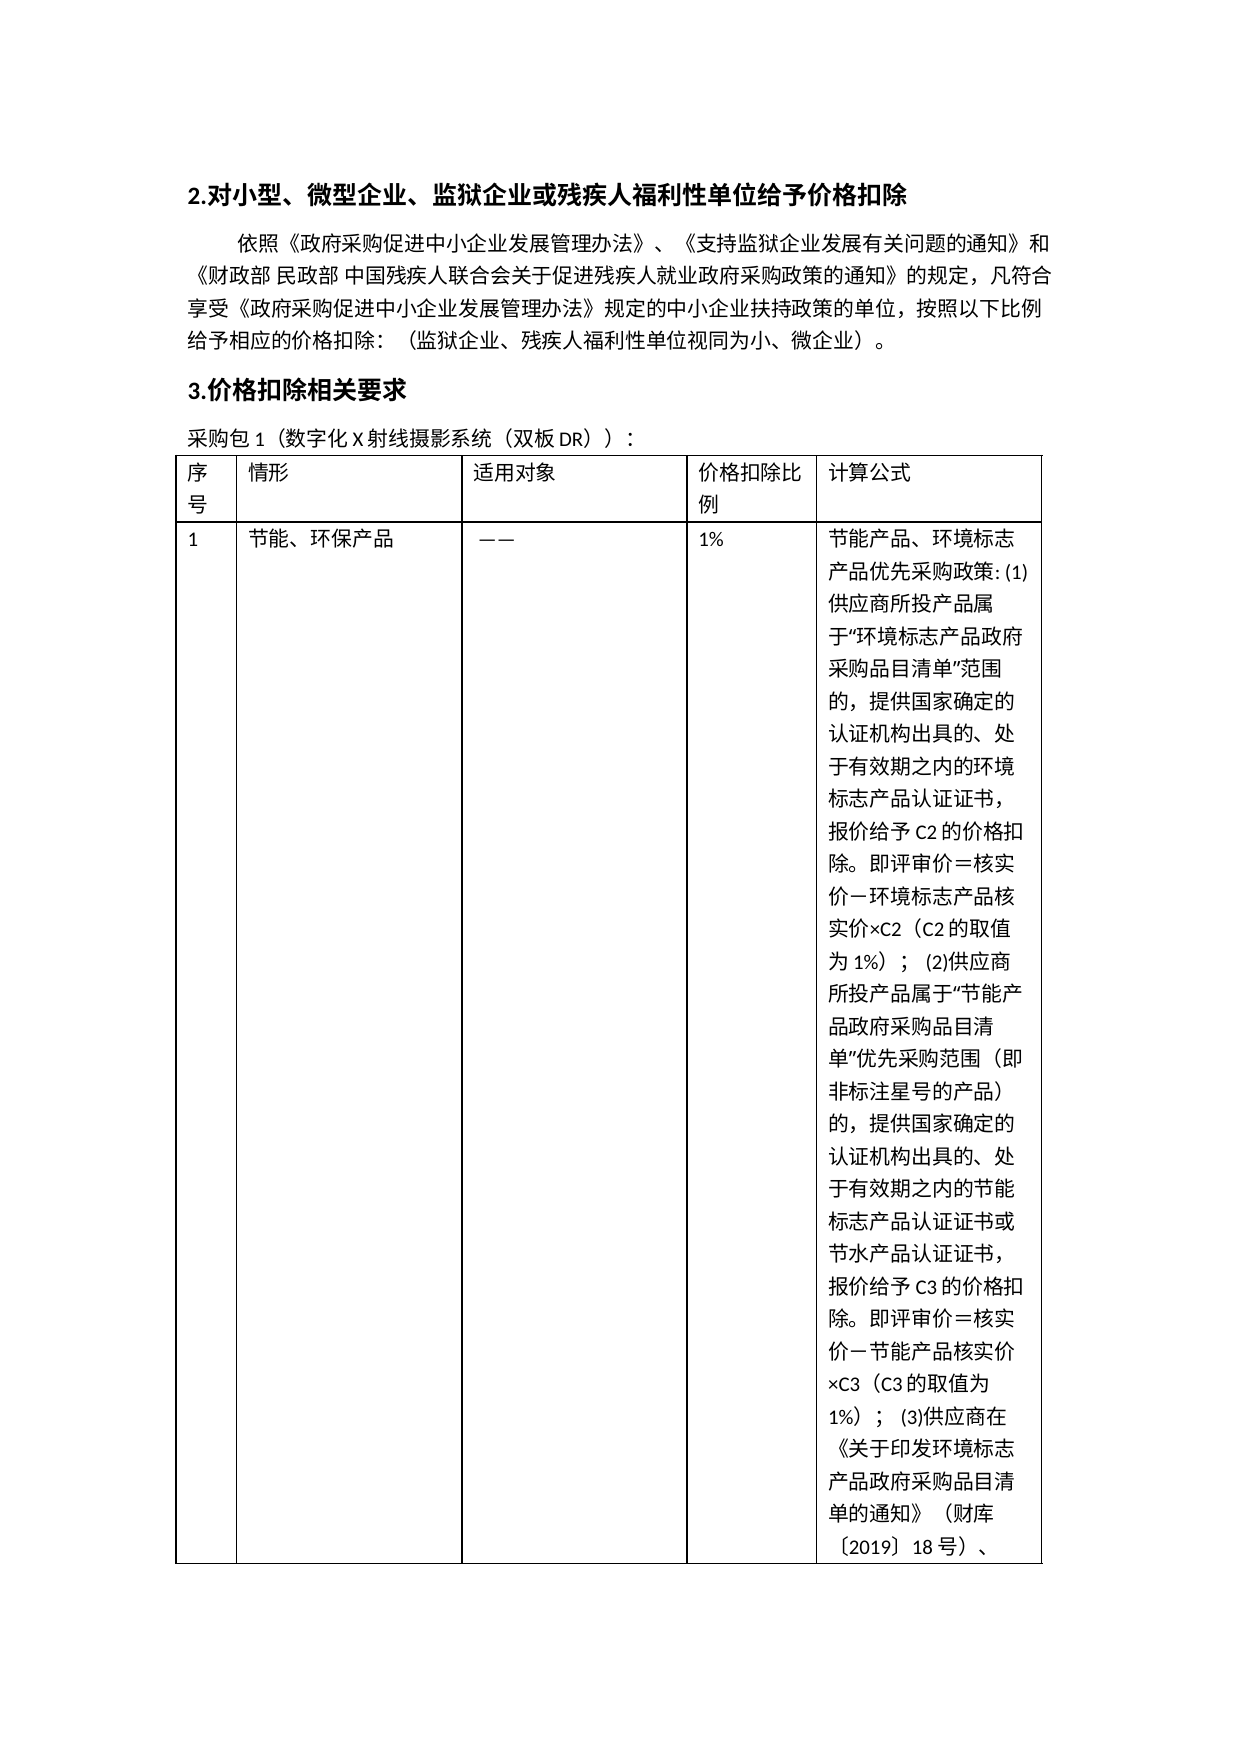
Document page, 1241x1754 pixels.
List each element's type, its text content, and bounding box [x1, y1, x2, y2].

table_header 适用对象 [463, 456, 686, 521]
table_cell 节能、环保产品 [237, 523, 461, 1563]
table_cell 1% [688, 523, 816, 1563]
table_header 序号 [177, 456, 236, 521]
table_header 计算公式 [817, 456, 1041, 521]
text 依照《政府采购促进中小企业发展管理办法》、《支持监狱企业发展有关问题的通知》和《财政部 民政部 中国残疾人联合会关于促进残疾人就业政府采购政策的通知》的规定，凡符合享受《政府采购促进中小企业发展管理办法》规定的中小企业扶持政策的单位，按照以下比例给予相应的价格扣除：（监狱企业、残疾人福利性单位视同为小、微企业）。 [187, 227, 1053, 357]
text 3.价格扣除相关要求 [187, 357, 1053, 422]
text 2.对小型、微型企业、监狱企业或残疾人福利性单位给予价格扣除 [187, 162, 1053, 227]
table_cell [817, 523, 1041, 1563]
table_cell —— [463, 523, 686, 1563]
table_header 情形 [237, 456, 461, 521]
table_cell 1 [177, 523, 236, 1563]
text 采购包1（数字化X射线摄影系统（双板DR））： [187, 422, 1053, 454]
table_header 价格扣除比例 [688, 456, 816, 521]
